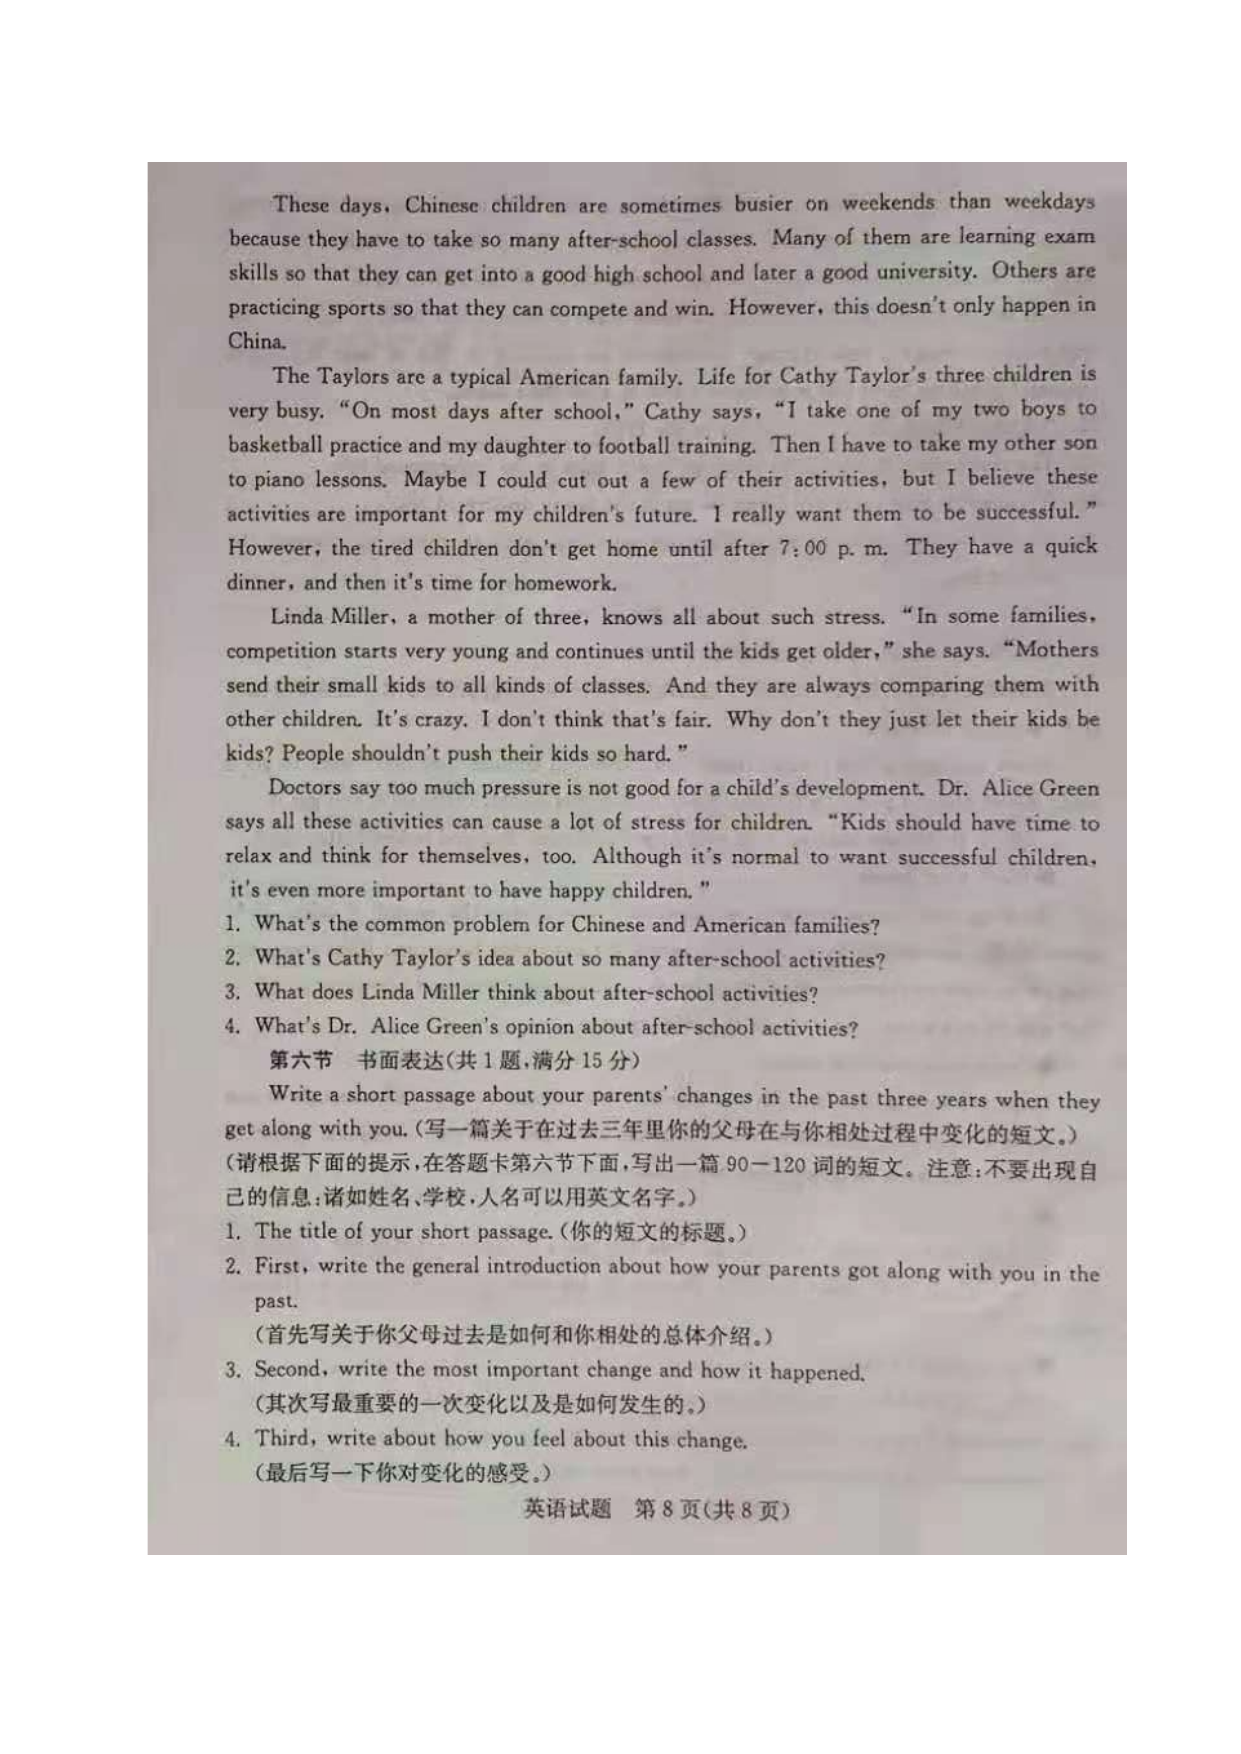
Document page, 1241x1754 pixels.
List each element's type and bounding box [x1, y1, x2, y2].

picture [147, 162, 1127, 1555]
